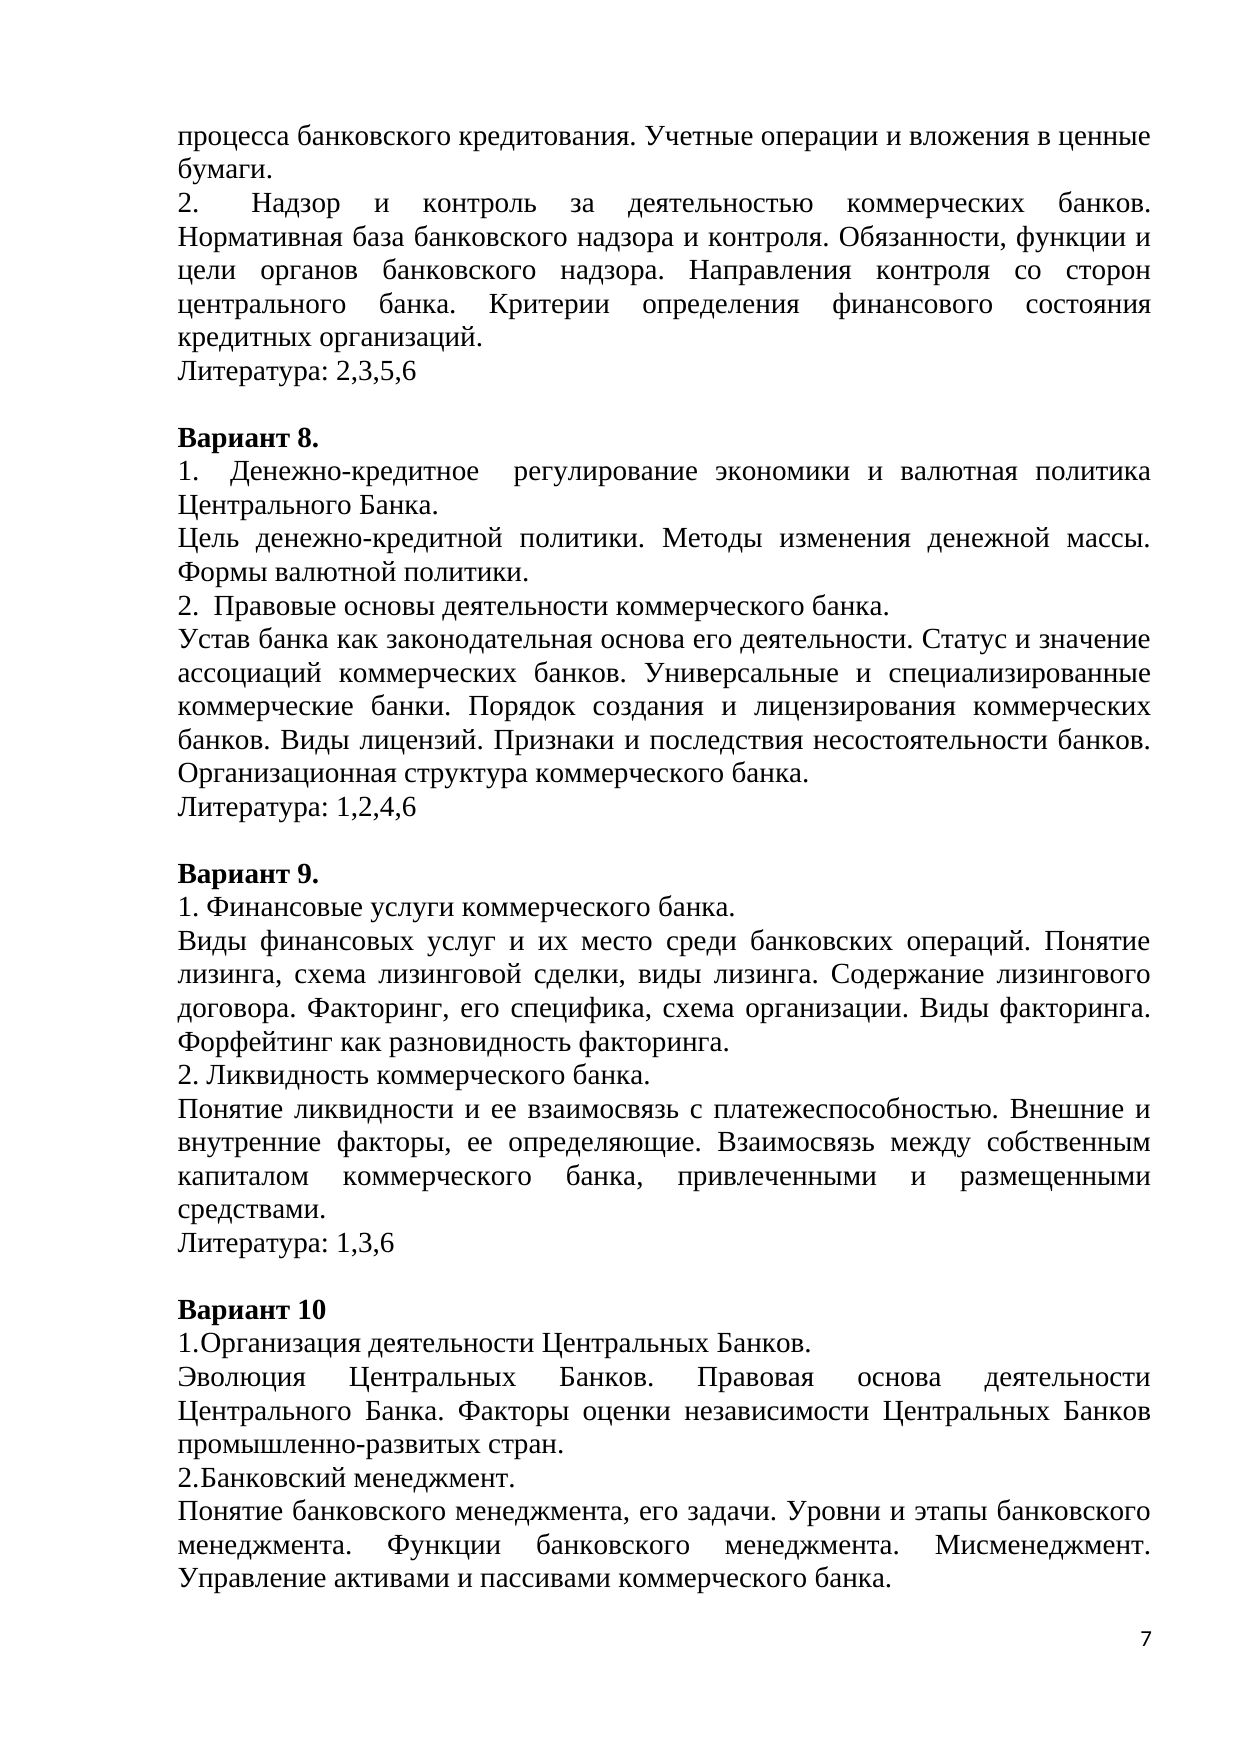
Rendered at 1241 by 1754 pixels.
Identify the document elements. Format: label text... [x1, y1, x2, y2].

text Понятие ликвидности и ее взаимосвязь с платежеспособностью. Внешние и внутренние факторы, ее определяющие. Взаимосвязь между собственным капиталом коммерческого банка, привлеченными и размещенными средствами. [177, 1091, 1152, 1225]
text 2. Правовые основы деятельности коммерческого банка. [177, 588, 1152, 621]
text Устав банка как законодательная основа его деятельности. Статус и значение ассоциаций коммерческих банков. Универсальные и специализированные коммерческие банки. Порядок создания и лицензирования коммерческих банков. Виды лицензий. Признаки и последствия несостоятельности банков. Организационная структура коммерческого банка. [177, 621, 1152, 789]
text 2. Банковский менеджмент. [177, 1460, 1152, 1493]
text Вариант 9. [177, 856, 1152, 889]
text Понятие банковского менеджмента, его задачи. Уровни и этапы банковского менеджмента. Функции банковского менеджмента. Мисменеджмент. Управление активами и пассивами коммерческого банка. [177, 1493, 1152, 1594]
text 1. Денежно-кредитное регулирование экономики и валютная политика Центрального Банка. [177, 453, 1152, 521]
text Вариант 8. [177, 420, 1152, 453]
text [177, 118, 1152, 185]
text Литература: 1,3,6 [177, 1225, 1152, 1258]
text Виды финансовых услуг и их место среди банковских операций. Понятие лизинга, схема лизинговой сделки, виды лизинга. Содержание лизингового договора. Факторинг, его специфика, схема организации. Виды факторинга. Форфейтинг как разновидность факторинга. [177, 923, 1152, 1057]
text 2. Ликвидность коммерческого банка. [177, 1057, 1152, 1091]
text Вариант 10 [177, 1292, 1152, 1326]
text Литература: 2,3,5,6 [177, 353, 1152, 386]
text 1. Финансовые услуги коммерческого банка. [177, 889, 1152, 923]
text 2. Надзор и контроль за деятельностью коммерческих банков. Нормативная база банковского надзора и контроля. Обязанности, функции и цели органов банковского надзора. Направления контроля со сторон центрального банка. Критерии определения финансового состояния кредитных организаций. [177, 185, 1152, 353]
text Цель денежно-кредитной политики. Методы изменения денежной массы. Формы валютной политики. [177, 521, 1152, 588]
text Литература: 1,2,4,6 [177, 789, 1152, 822]
text 1. Организация деятельности Центральных Банков. [177, 1326, 1152, 1359]
text Эволюция Центральных Банков. Правовая основа деятельности Центрального Банка. Факторы оценки независимости Центральных Банков промышленно-развитых стран. [177, 1359, 1152, 1460]
